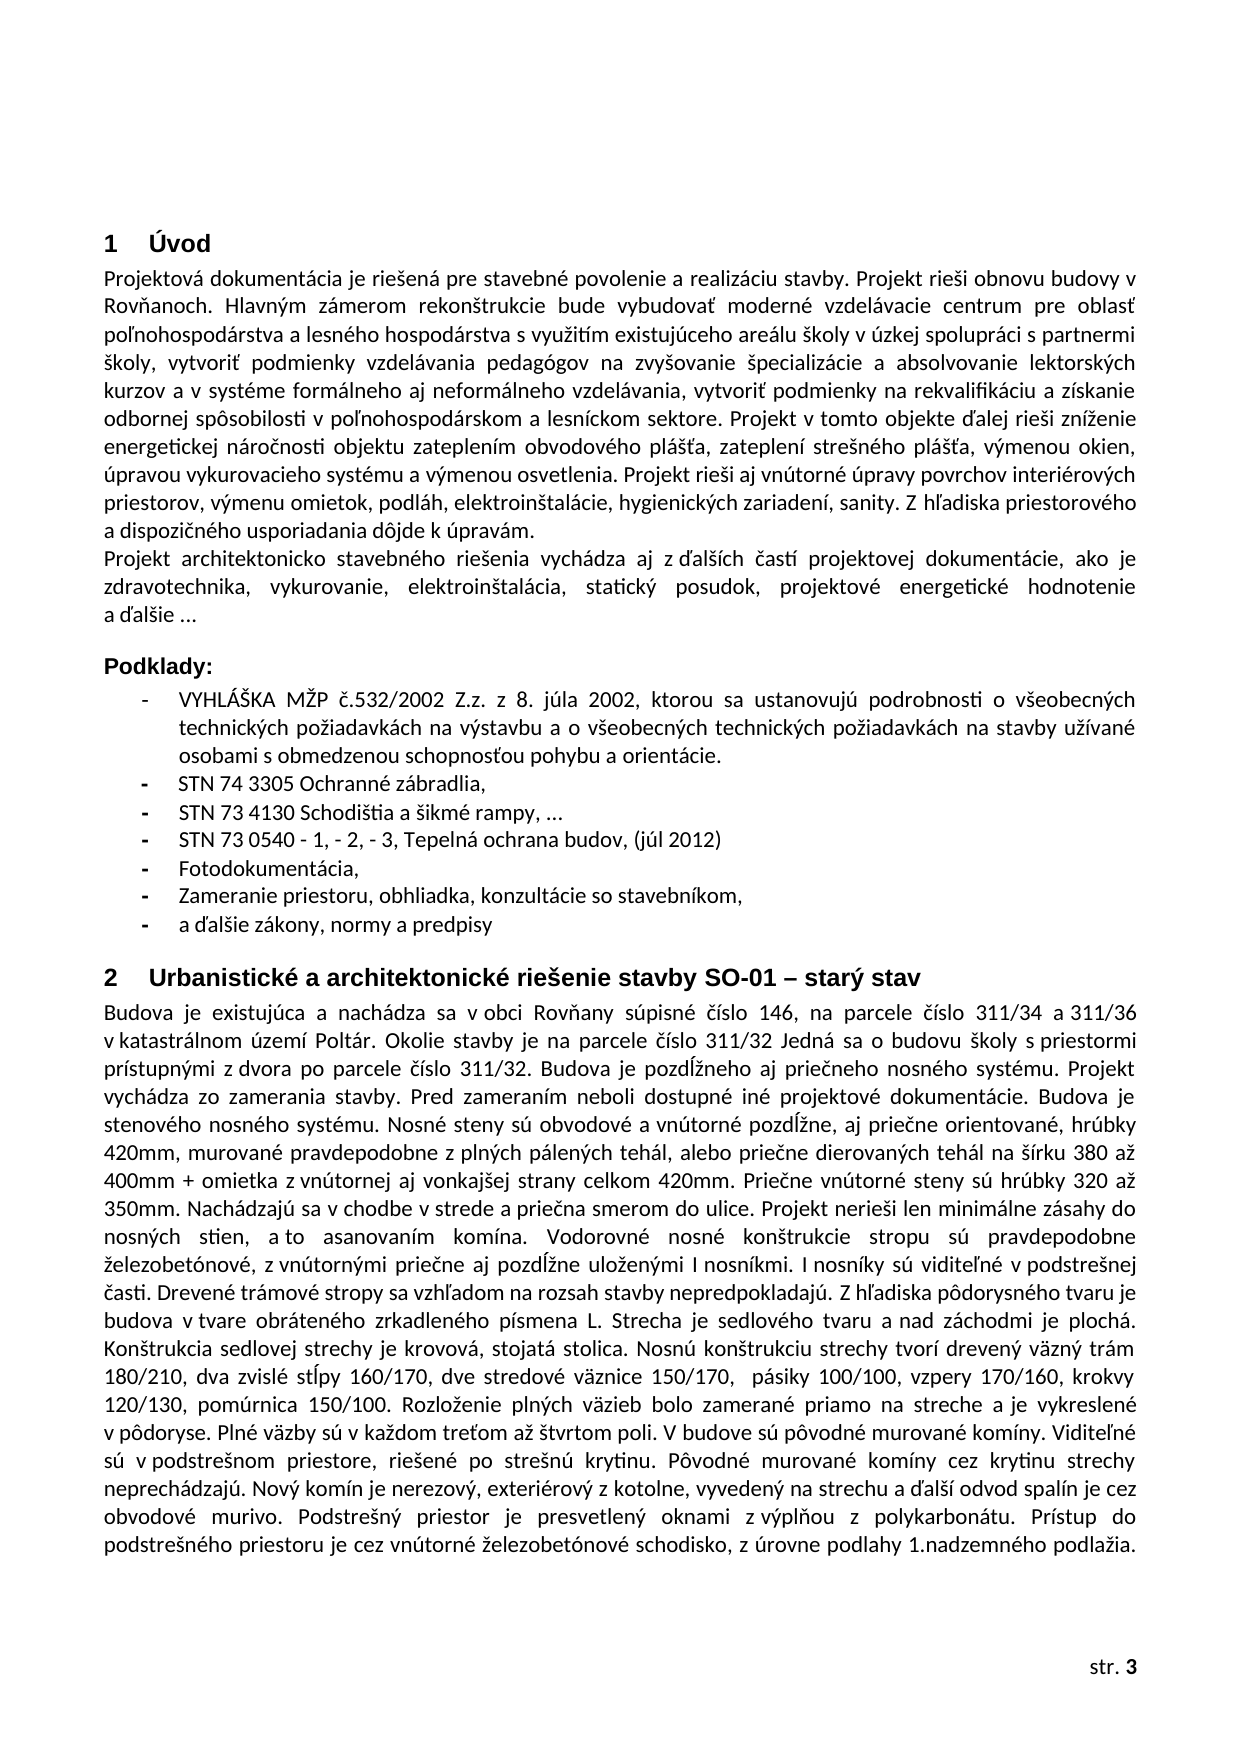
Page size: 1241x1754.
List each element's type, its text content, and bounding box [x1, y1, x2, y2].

subtitle Urbanistické a architektonické riešenie stavby SO-01 – starý stav [103, 963, 1137, 991]
list STN 73 0540 - 1, - 2, - 3, Tepelná ochrana budov, (júl 2012) [141, 826, 1137, 854]
text Projektová dokumentácia je riešená pre stavebné povolenie a realizáciu stavby. Projekt rieši obnovu budovy v Rovňanoch. Hlavným zámerom rekonštrukcie bude vybudovať moderné vzdelávacie centrum pre oblasť poľnohospodárstva a lesného hospodárstva s využitím existujúceho areálu školy v úzkej spolupráci s partnermi školy, vytvoriť podmienky vzdelávania pedagógov na zvyšovanie špecializácie a absolvovanie lektorských kurzov a v systéme formálneho aj neformálneho vzdelávania, vytvoriť podmienky na rekvalifikáciu a získanie odbornej spôsobilosti v poľnohospodárskom a lesníckom sektore. Projekt v tomto objekte ďalej rieši zníženie energetickej náročnosti objektu zateplením obvodového plášťa, zateplení strešného plášťa, výmenou okien, úpravou vykurovacieho systému a výmenou osvetlenia. Projekt rieši aj vnútorné úpravy povrchov interiérových priestorov, výmenu omietok, podláh, elektroinštalácie, hygienických zariadení, sanity. Z hľadiska priestorového a dispozičného usporiadania dôjde k úpravám. [103, 264, 1137, 544]
list Fotodokumentácia, [141, 854, 1137, 882]
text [103, 998, 1137, 1558]
list VYHLÁŠKA MŽP č.532/2002 Z.z. z 8. júla 2002, ktorou sa ustanovujú podrobnosti o všeobecných technických požiadavkách na výstavbu a o všeobecných technických požiadavkách na stavby užívané osobami s obmedzenou schopnosťou pohybu a orientácie. [141, 686, 1137, 769]
subtitle Podklady: [103, 653, 1137, 679]
subtitle Úvod [103, 229, 1137, 257]
list STN 74 3305 Ochranné zábradlia, [141, 769, 1137, 798]
text Projekt architektonicko stavebného riešenia vychádza aj z ďalších častí projektovej dokumentácie, ako je zdravotechnika, vykurovanie, elektroinštalácia, statický posudok, projektové energetické hodnotenie a ďalšie ... [103, 544, 1137, 628]
list a ďalšie zákony, normy a predpisy [141, 910, 1137, 938]
list STN 73 4130 Schodištia a šikmé rampy, ... [141, 798, 1137, 826]
list Zameranie priestoru, obhliadka, konzultácie so stavebníkom, [141, 882, 1137, 910]
